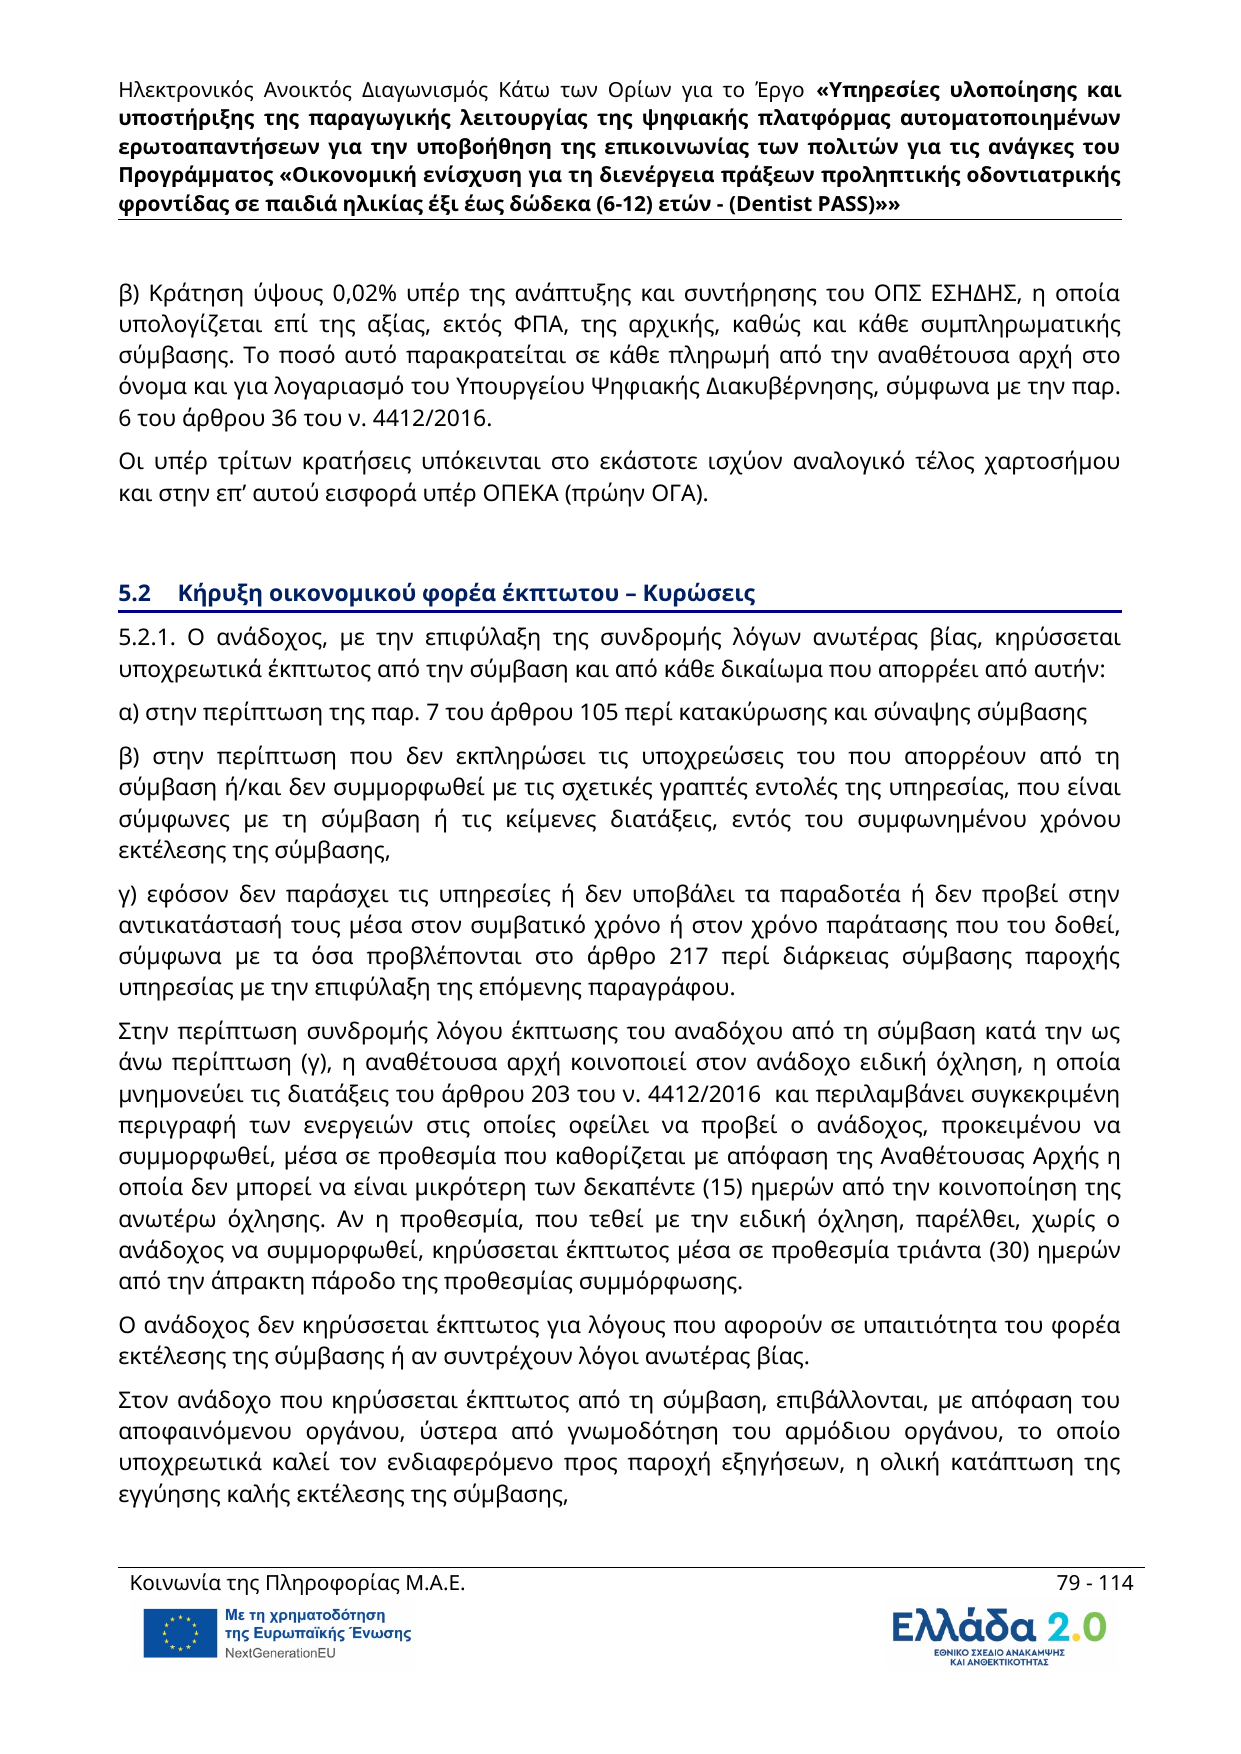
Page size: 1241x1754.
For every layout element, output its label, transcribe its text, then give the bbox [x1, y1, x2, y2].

text Στον ανάδοχο που κηρύσσεται έκπτωτος από τη σύμβαση, επιβάλλονται, με απόφαση του αποφαινόμενου οργάνου, ύστερα από γνωμοδότηση του αρμόδιου οργάνου, το οποίο υποχρεωτικά καλεί τον ενδιαφερόμενο προς παροχή εξηγήσεων, η ολική κατάπτωση της εγγύησης καλής εκτέλεσης της σύμβασης, [118, 1384, 1122, 1509]
text γ) εφόσον δεν παράσχει τις υπηρεσίες ή δεν υποβάλει τα παραδοτέα ή δεν προβεί στην αντικατάστασή τους μέσα στον συμβατικό χρόνο ή στον χρόνο παράτασης που του δοθεί, σύμφωνα με τα όσα προβλέπονται στο άρθρο 217 περί διάρκειας σύμβασης παροχής υπηρεσίας με την επιφύλαξη της επόμενης παραγράφου. [118, 878, 1122, 1003]
text α) στην περίπτωση της παρ. 7 του άρθρου 105 περί κατακύρωσης και σύναψης σύμβασης [118, 696, 1122, 728]
text Ο ανάδοχος δεν κηρύσσεται έκπτωτος για λόγους που αφορούν σε υπαιτιότητα του φορέα εκτέλεσης της σύμβασης ή αν συντρέχουν λόγοι ανωτέρας βίας. [118, 1309, 1122, 1371]
text Στην περίπτωση συνδρομής λόγου έκπτωσης του αναδόχου από τη σύμβαση κατά την ως άνω περίπτωση (γ), η αναθέτουσα αρχή κοινοποιεί στον ανάδοχο ειδική όχληση, η οποία μνημονεύει τις διατάξεις του άρθρου 203 του ν. 4412/2016 και περιλαμβάνει συγκεκριμένη περιγραφή των ενεργειών στις οποίες οφείλει να προβεί ο ανάδοχος, προκειμένου να συμμορφωθεί, μέσα σε προθεσμία που καθορίζεται με απόφαση της Αναθέτουσας Αρχής η οποία δεν μπορεί να είναι μικρότερη των δεκαπέντε (15) ημερών από την κοινοποίηση της ανωτέρω όχλησης. Αν η προθεσμία, που τεθεί με την ειδική όχληση, παρέλθει, χωρίς ο ανάδοχος να συμμορφωθεί, κηρύσσεται έκπτωτος μέσα σε προθεσμία τριάντα (30) ημερών από την άπρακτη πάροδο της προθεσμίας συμμόρφωσης. [118, 1015, 1122, 1296]
subtitle Κήρυξη οικονομικού φορέα έκπτωτου – Κυρώσεις [118, 577, 1122, 610]
text Οι υπέρ τρίτων κρατήσεις υπόκεινται στο εκάστοτε ισχύον αναλογικό τέλος χαρτοσήμου και στην επ’ αυτού εισφορά υπέρ ΟΠΕΚΑ (πρώην ΟΓΑ). [118, 445, 1122, 508]
text β) στην περίπτωση που δεν εκπληρώσει τις υποχρεώσεις του που απορρέουν από τη σύμβαση ή/και δεν συμμορφωθεί με τις σχετικές γραπτές εντολές της υπηρεσίας, που είναι σύμφωνες με τη σύμβαση ή τις κείμενες διατάξεις, εντός του συμφωνημένου χρόνου εκτέλεσης της σύμβασης, [118, 740, 1122, 865]
text 5.2.1. Ο ανάδοχος, με την επιφύλαξη της συνδρομής λόγων ανωτέρας βίας, κηρύσσεται υποχρεωτικά έκπτωτος από την σύμβαση και από κάθε δικαίωμα που απορρέει από αυτήν: [118, 621, 1122, 684]
text β) Κράτηση ύψους 0,02% υπέρ της ανάπτυξης και συντήρησης του ΟΠΣ ΕΣΗΔΗΣ, η οποία υπολογίζεται επί της αξίας, εκτός ΦΠΑ, της αρχικής, καθώς και κάθε συμπληρωματικής σύμβασης. Το ποσό αυτό παρακρατείται σε κάθε πληρωμή από την αναθέτουσα αρχή στο όνομα και για λογαριασμό του Υπουργείου Ψηφιακής Διακυβέρνησης, σύμφωνα με την παρ. 6 του άρθρου 36 του ν. 4412/2016. [118, 277, 1122, 433]
